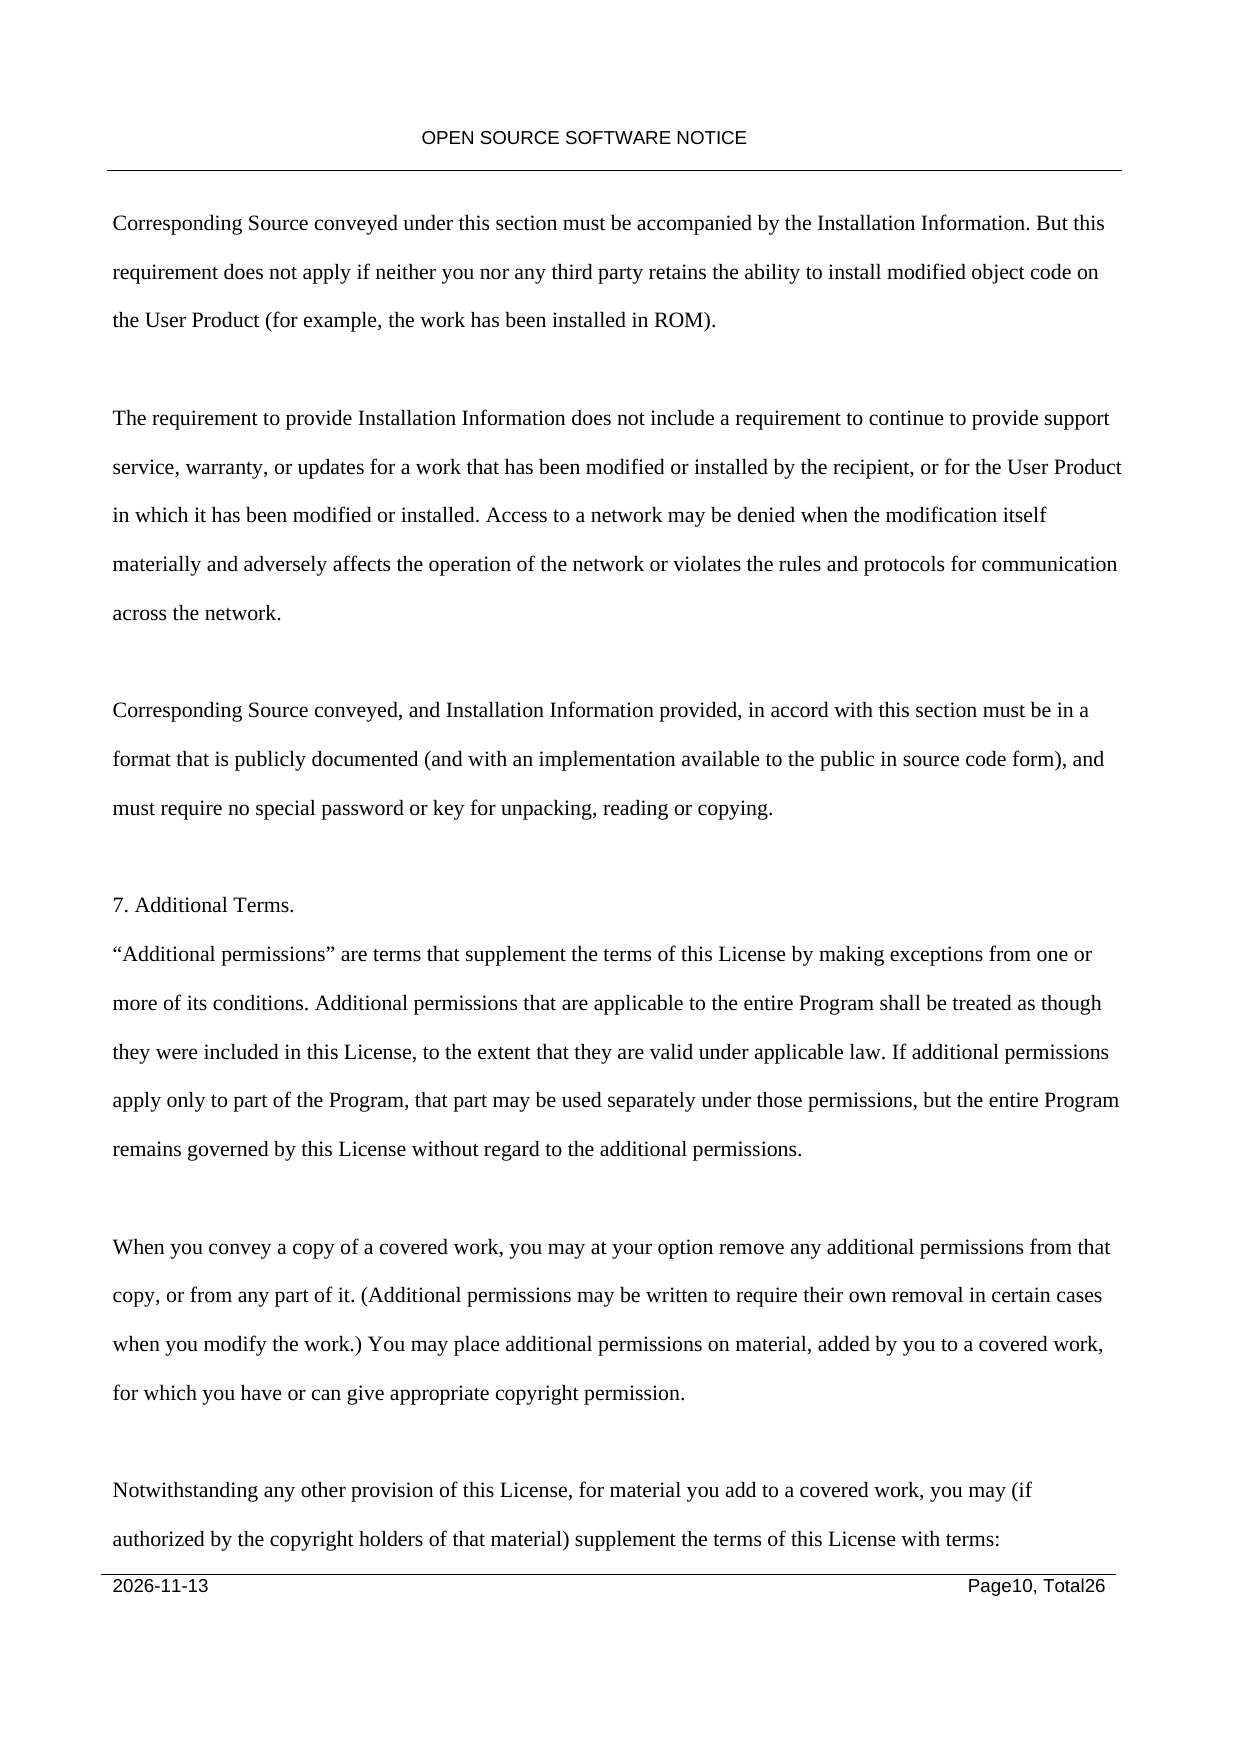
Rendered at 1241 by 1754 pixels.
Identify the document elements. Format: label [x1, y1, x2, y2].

text [112, 206, 1128, 1555]
